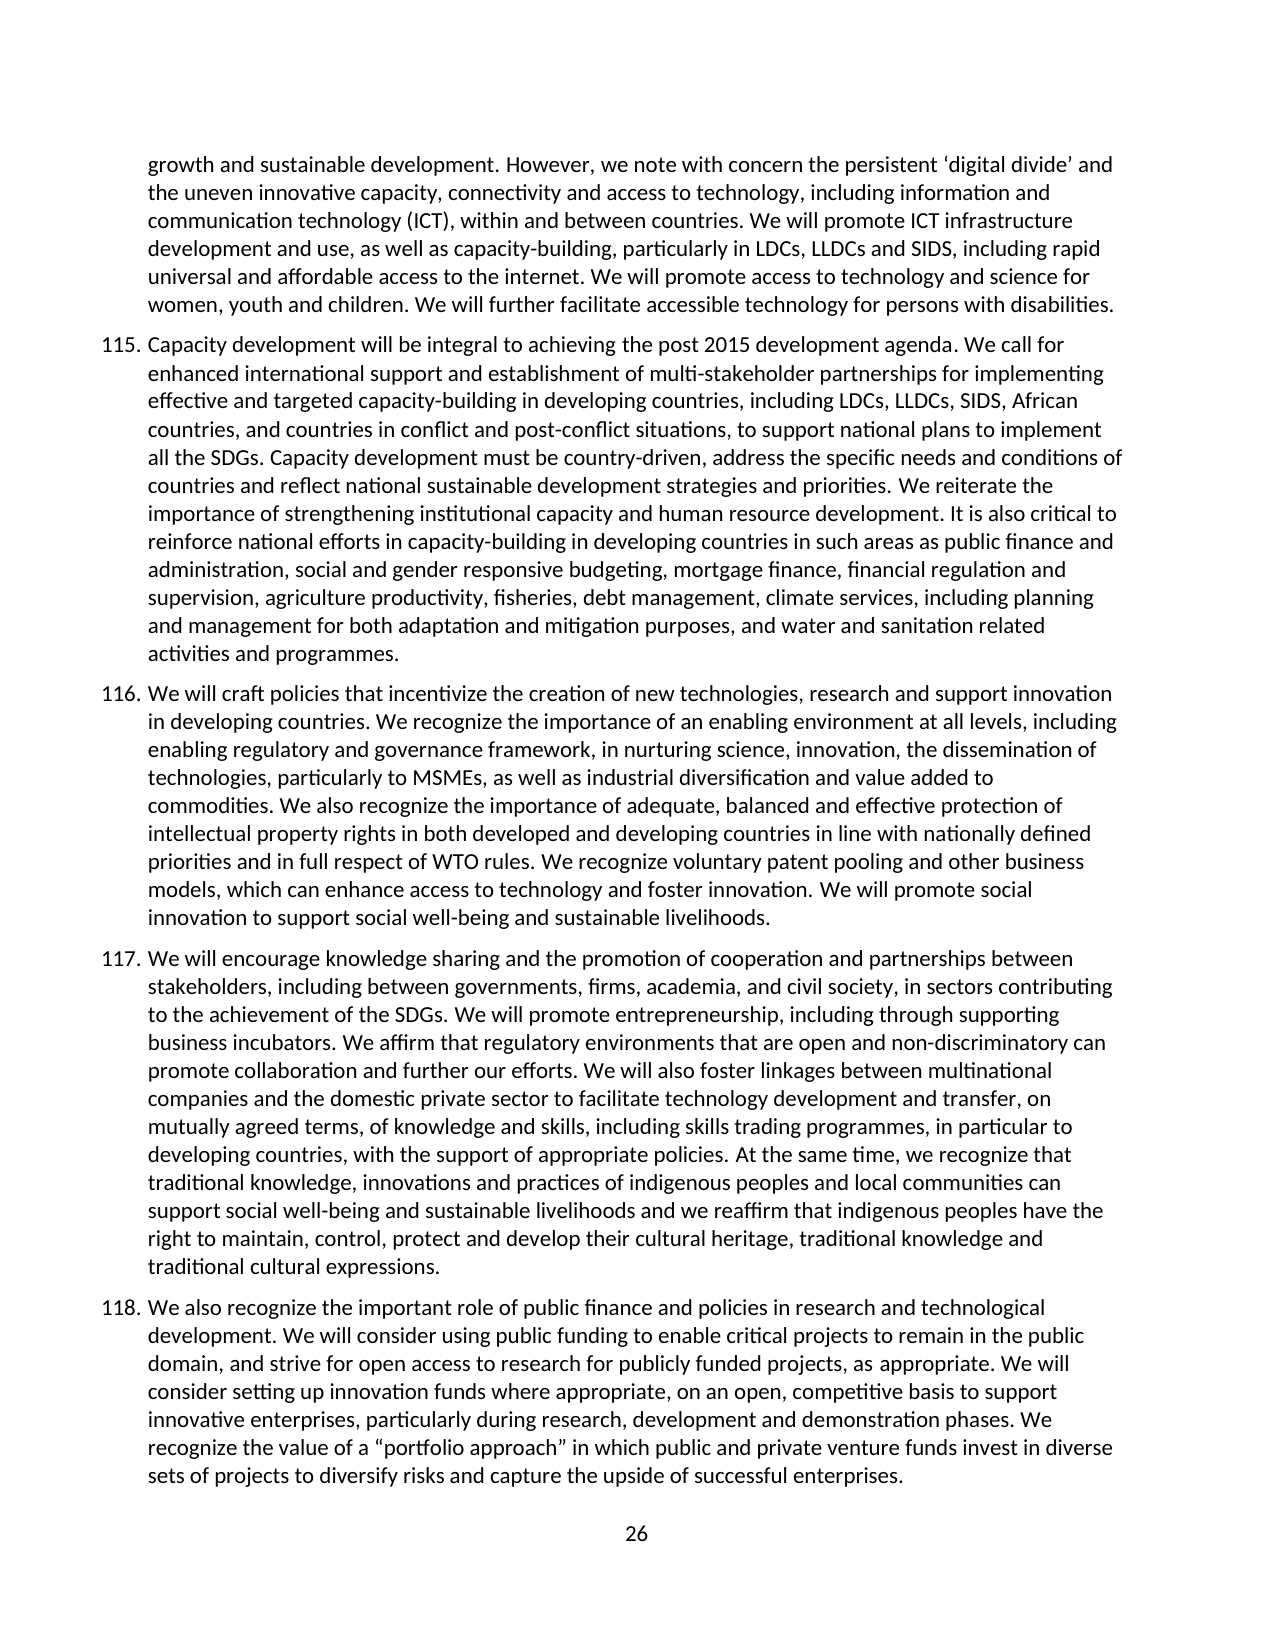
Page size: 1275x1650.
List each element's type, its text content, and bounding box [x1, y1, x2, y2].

list We will craft policies that incentivize the creation of new technologies, research and support innovation in developing countries. We recognize the importance of an enabling environment at all levels, including enabling regulatory and governance framework, in nurturing science, innovation, the dissemination of technologies, particularly to MSMEs, as well as industrial diversification and value added to commodities. We also recognize the importance of adequate, balanced and effective protection of intellectual property rights in both developed and developing countries in line with nationally defined priorities and in full respect of WTO rules. We recognize voluntary patent pooling and other business models, which can enhance access to technology and foster innovation. We will promote social innovation to support social well-being and sustainable livelihoods. [101, 679, 1125, 932]
list Capacity development will be integral to achieving the post 2015 development agenda. We call for enhanced international support and establishment of multi-stakeholder partnerships for implementing effective and targeted capacity-building in developing countries, including LDCs, LLDCs, SIDS, African countries, and countries in conflict and post-conflict situations, to support national plans to implement all the SDGs. Capacity development must be country-driven, address the specific needs and conditions of countries and reflect national sustainable development strategies and priorities. We reiterate the importance of strengthening institutional capacity and human resource development. It is also critical to reinforce national efforts in capacity-building in developing countries in such areas as public finance and administration, social and gender responsive budgeting, mortgage finance, financial regulation and supervision, agriculture productivity, fisheries, debt management, climate services, including planning and management for both adaptation and mitigation purposes, and water and sanitation related activities and programmes. [101, 331, 1125, 667]
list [101, 150, 1125, 318]
list We will encourage knowledge sharing and the promotion of cooperation and partnerships between stakeholders, including between governments, firms, academia, and civil society, in sectors contributing to the achievement of the SDGs. We will promote entrepreneurship, including through supporting business incubators. We affirm that regulatory environments that are open and non-discriminatory can promote collaboration and further our efforts. We will also foster linkages between multinational companies and the domestic private sector to facilitate technology development and transfer, on mutually agreed terms, of knowledge and skills, including skills trading programmes, in particular to developing countries, with the support of appropriate policies. At the same time, we recognize that traditional knowledge, innovations and practices of indigenous peoples and local communities can support social well-being and sustainable livelihoods and we reaffirm that indigenous peoples have the right to maintain, control, protect and develop their cultural heritage, traditional knowledge and traditional cultural expressions. [101, 944, 1125, 1280]
list We also recognize the important role of public finance and policies in research and technological development. We will consider using public funding to enable critical projects to remain in the public domain, and strive for open access to research for publicly funded projects, as appropriate. We will consider setting up innovation funds where appropriate, on an open, competitive basis to support innovative enterprises, particularly during research, development and demonstration phases. We recognize the value of a “portfolio approach” in which public and private venture funds invest in diverse sets of projects to diversify risks and capture the upside of successful enterprises. [101, 1293, 1125, 1489]
